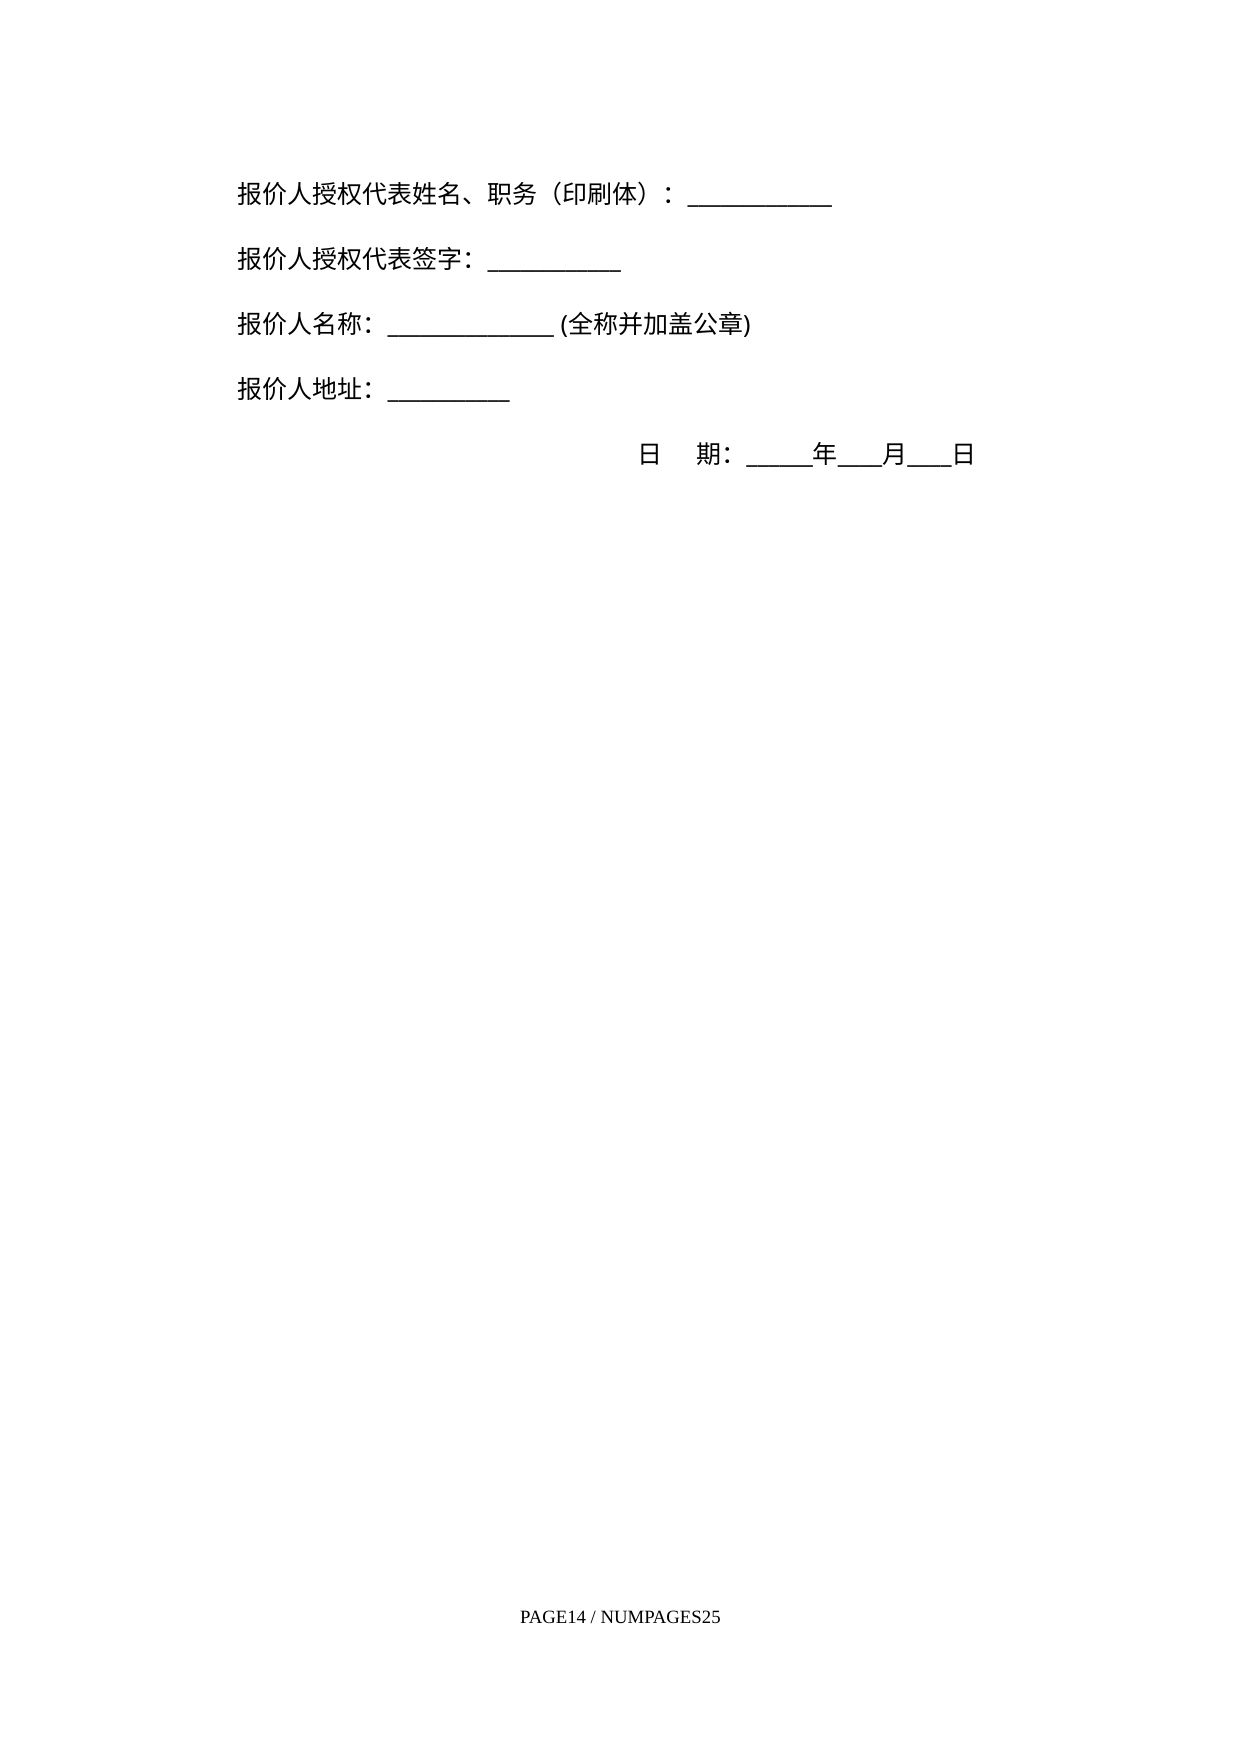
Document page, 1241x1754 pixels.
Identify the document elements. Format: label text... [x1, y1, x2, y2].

text 报价人授权代表姓名、职务（印刷体）：_____________ [187, 160, 1053, 225]
text 日 期：______年____月____日 [187, 420, 1053, 485]
text 报价人授权代表签字：____________ [187, 225, 1053, 290]
text 报价人名称：_______________ (全称并加盖公章) [187, 290, 1053, 355]
text 报价人地址：___________ [187, 355, 1053, 420]
